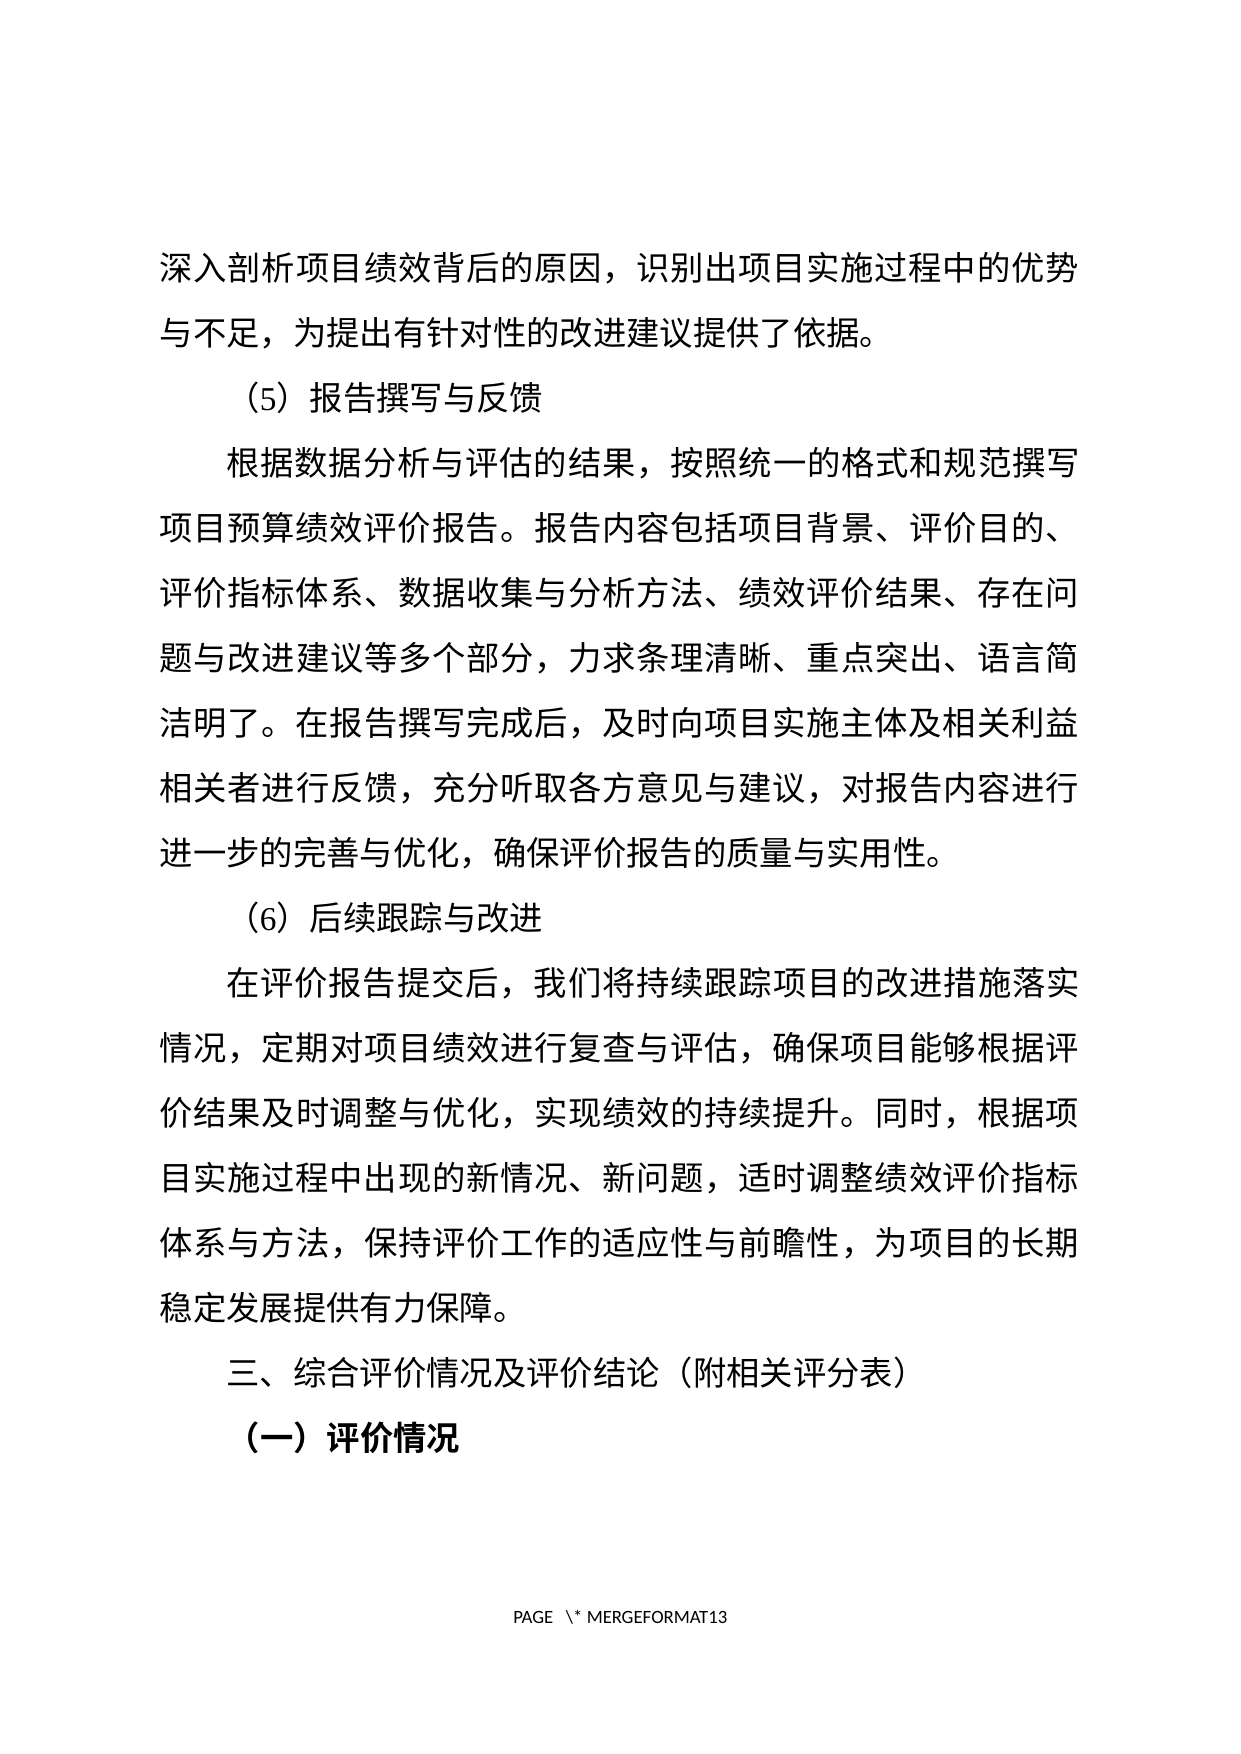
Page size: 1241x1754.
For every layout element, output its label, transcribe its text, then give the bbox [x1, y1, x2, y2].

text （5）报告撰写与反馈 [159, 363, 1081, 428]
text 根据数据分析与评估的结果，按照统一的格式和规范撰写项目预算绩效评价报告。报告内容包括项目背景、评价目的、评价指标体系、数据收集与分析方法、绩效评价结果、存在问题与改进建议等多个部分，力求条理清晰、重点突出、语言简洁明了。在报告撰写完成后，及时向项目实施主体及相关利益相关者进行反馈，充分听取各方意见与建议，对报告内容进行进一步的完善与优化，确保评价报告的质量与实用性。 [159, 428, 1081, 883]
title （一）评价情况 [159, 1403, 1081, 1468]
text （6）后续跟踪与改进 [159, 883, 1081, 948]
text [159, 233, 1081, 363]
text 在评价报告提交后，我们将持续跟踪项目的改进措施落实情况，定期对项目绩效进行复查与评估，确保项目能够根据评价结果及时调整与优化，实现绩效的持续提升。同时，根据项目实施过程中出现的新情况、新问题，适时调整绩效评价指标体系与方法，保持评价工作的适应性与前瞻性，为项目的长期稳定发展提供有力保障。 [159, 948, 1081, 1338]
list 综合评价情况及评价结论（附相关评分表） [159, 1338, 1081, 1403]
